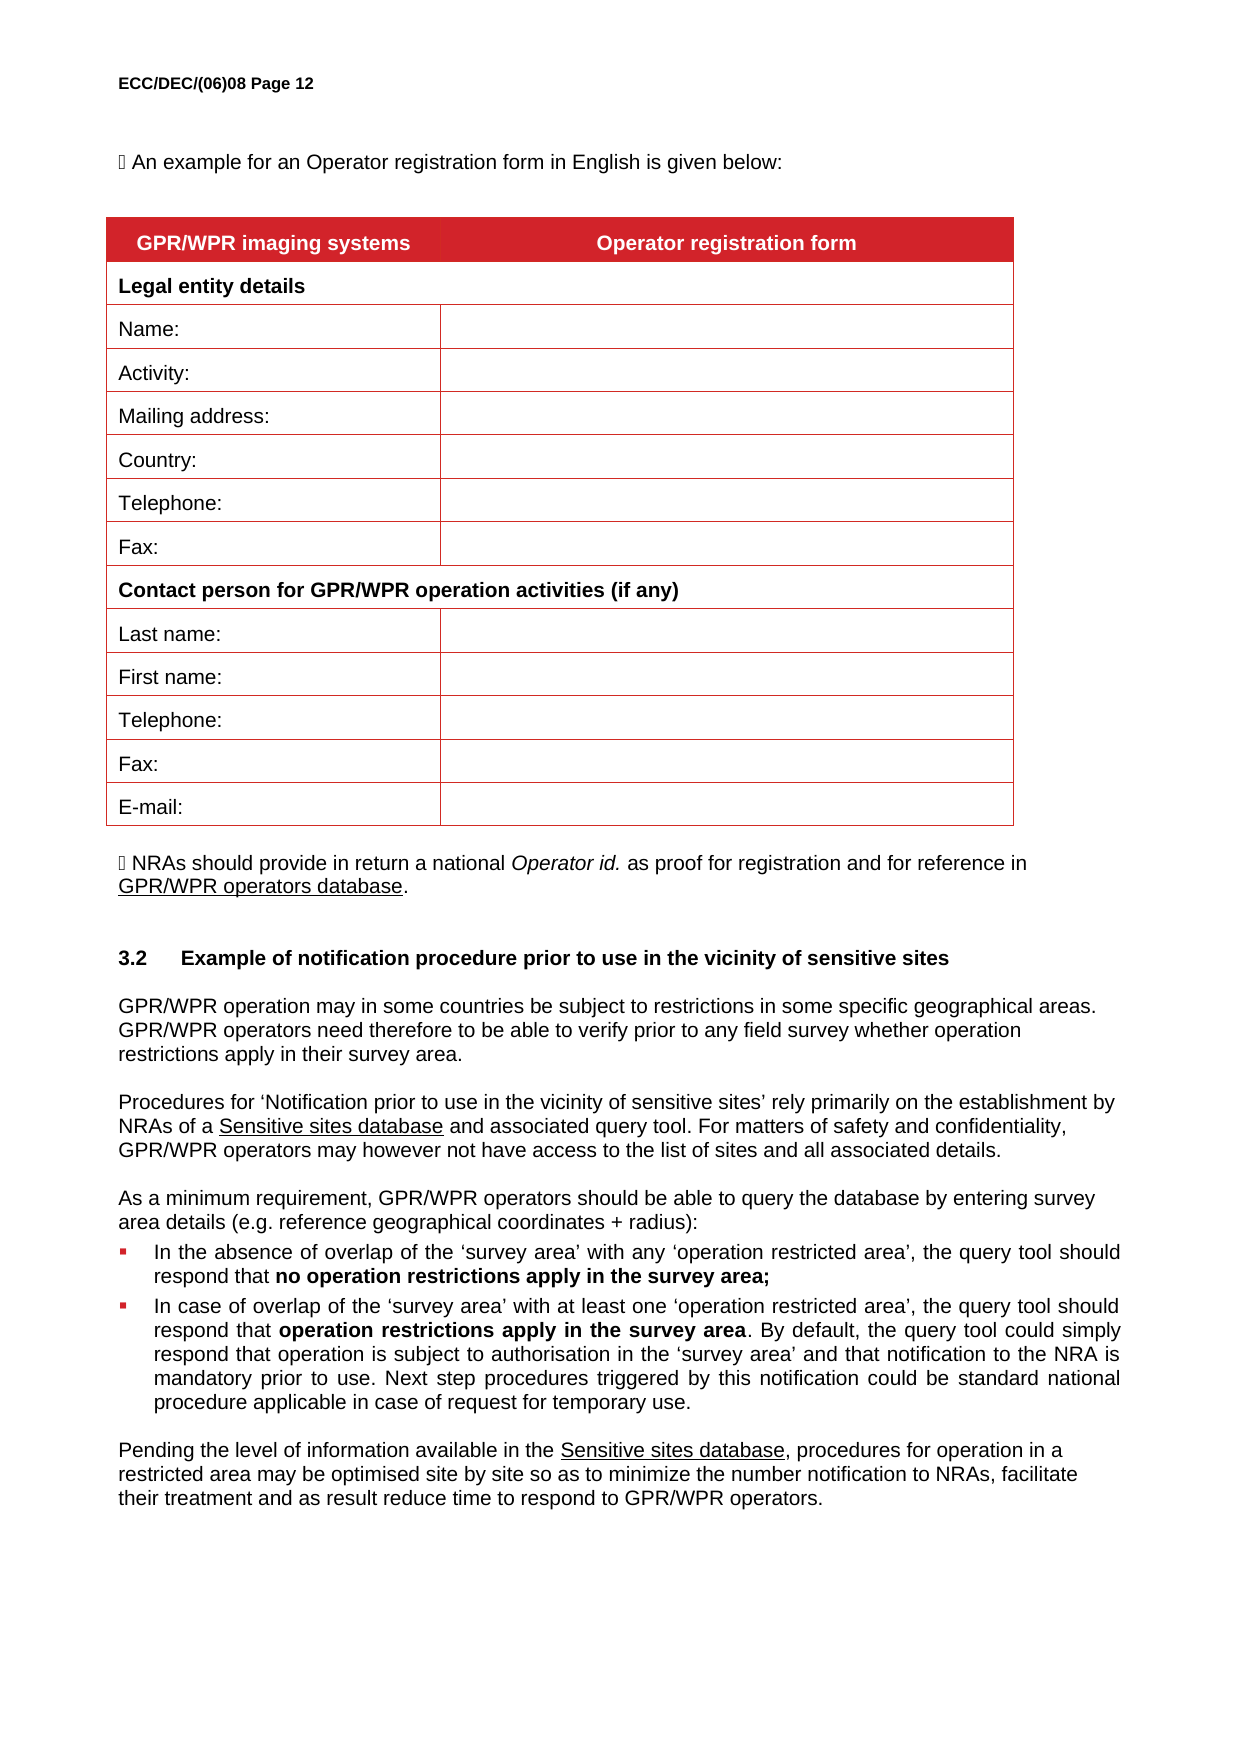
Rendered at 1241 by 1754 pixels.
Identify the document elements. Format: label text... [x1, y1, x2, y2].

table_cell [441, 740, 1013, 782]
table_cell [441, 522, 1013, 565]
text Pending the level of information available in the Sensitive sites database, procedures for operation in a restricted area may be optimised site by site so as to minimize the number notification to NRAs, facilitate their treatment and as result reduce time to respond to GPR/WPR operators. [118, 1438, 1122, 1510]
table_cell Telephone: [107, 696, 440, 738]
table_header Operator registration form [441, 218, 1013, 261]
table_cell Country: [107, 435, 440, 478]
text As a minimum requirement, GPR/WPR operators should be able to query the database by entering survey area details (e.g. reference geographical coordinates + radius): [118, 1186, 1122, 1234]
table_cell [441, 783, 1013, 825]
text An example for an Operator registration form in English is given below: [118, 150, 1122, 174]
table_cell [441, 696, 1013, 738]
table_cell Fax: [107, 522, 440, 565]
text GPR/WPR operation may in some countries be subject to restrictions in some specific geographical areas. GPR/WPR operators need therefore to be able to verify prior to any field survey whether operation restrictions apply in their survey area. [118, 994, 1122, 1066]
table_cell Telephone: [107, 479, 440, 521]
text In case of overlap of the ‘survey area’ with at least one ‘operation restricted area’, the query tool should respond that operation restrictions apply in the survey area. By default, the query tool could simply respond that operation is subject to authorisation in the ‘survey area’ and that notification to the NRA is mandatory prior to use. Next step procedures triggered by this notification could be standard national procedure applicable in case of request for temporary use. [118, 1294, 1122, 1414]
table_header GPR/WPR imaging systems [107, 218, 440, 261]
table_cell First name: [107, 653, 440, 695]
table_cell [441, 305, 1013, 347]
text In the absence of overlap of the ‘survey area’ with any ‘operation restricted area’, the query tool should respond that no operation restrictions apply in the survey area; [118, 1240, 1122, 1288]
table_cell E-mail: [107, 783, 440, 825]
table_cell Name: [107, 305, 440, 347]
table_cell [441, 479, 1013, 521]
table_cell Activity: [107, 349, 440, 391]
table_cell Mailing address: [107, 392, 440, 434]
text NRAs should provide in return a national Operator id. as proof for registration and for reference in GPR/WPR operators database. [118, 850, 1122, 898]
table_cell Legal entity details [107, 262, 1013, 304]
table_cell Fax: [107, 740, 440, 782]
table_cell [441, 392, 1013, 434]
table_cell [441, 349, 1013, 391]
table_cell [441, 435, 1013, 478]
table_cell Contact person for GPR/WPR operation activities (if any) [107, 566, 1013, 608]
table_cell [441, 609, 1013, 652]
text 3.2 Example of notification procedure prior to use in the vicinity of sensitive sites [118, 946, 1122, 970]
text Procedures for ‘Notification prior to use in the vicinity of sensitive sites’ rely primarily on the establishment by NRAs of a Sensitive sites database and associated query tool. For matters of safety and confidentiality, GPR/WPR operators may however not have access to the list of sites and all associated details. [118, 1090, 1122, 1162]
table_cell Last name: [107, 609, 440, 652]
table_cell [441, 653, 1013, 695]
